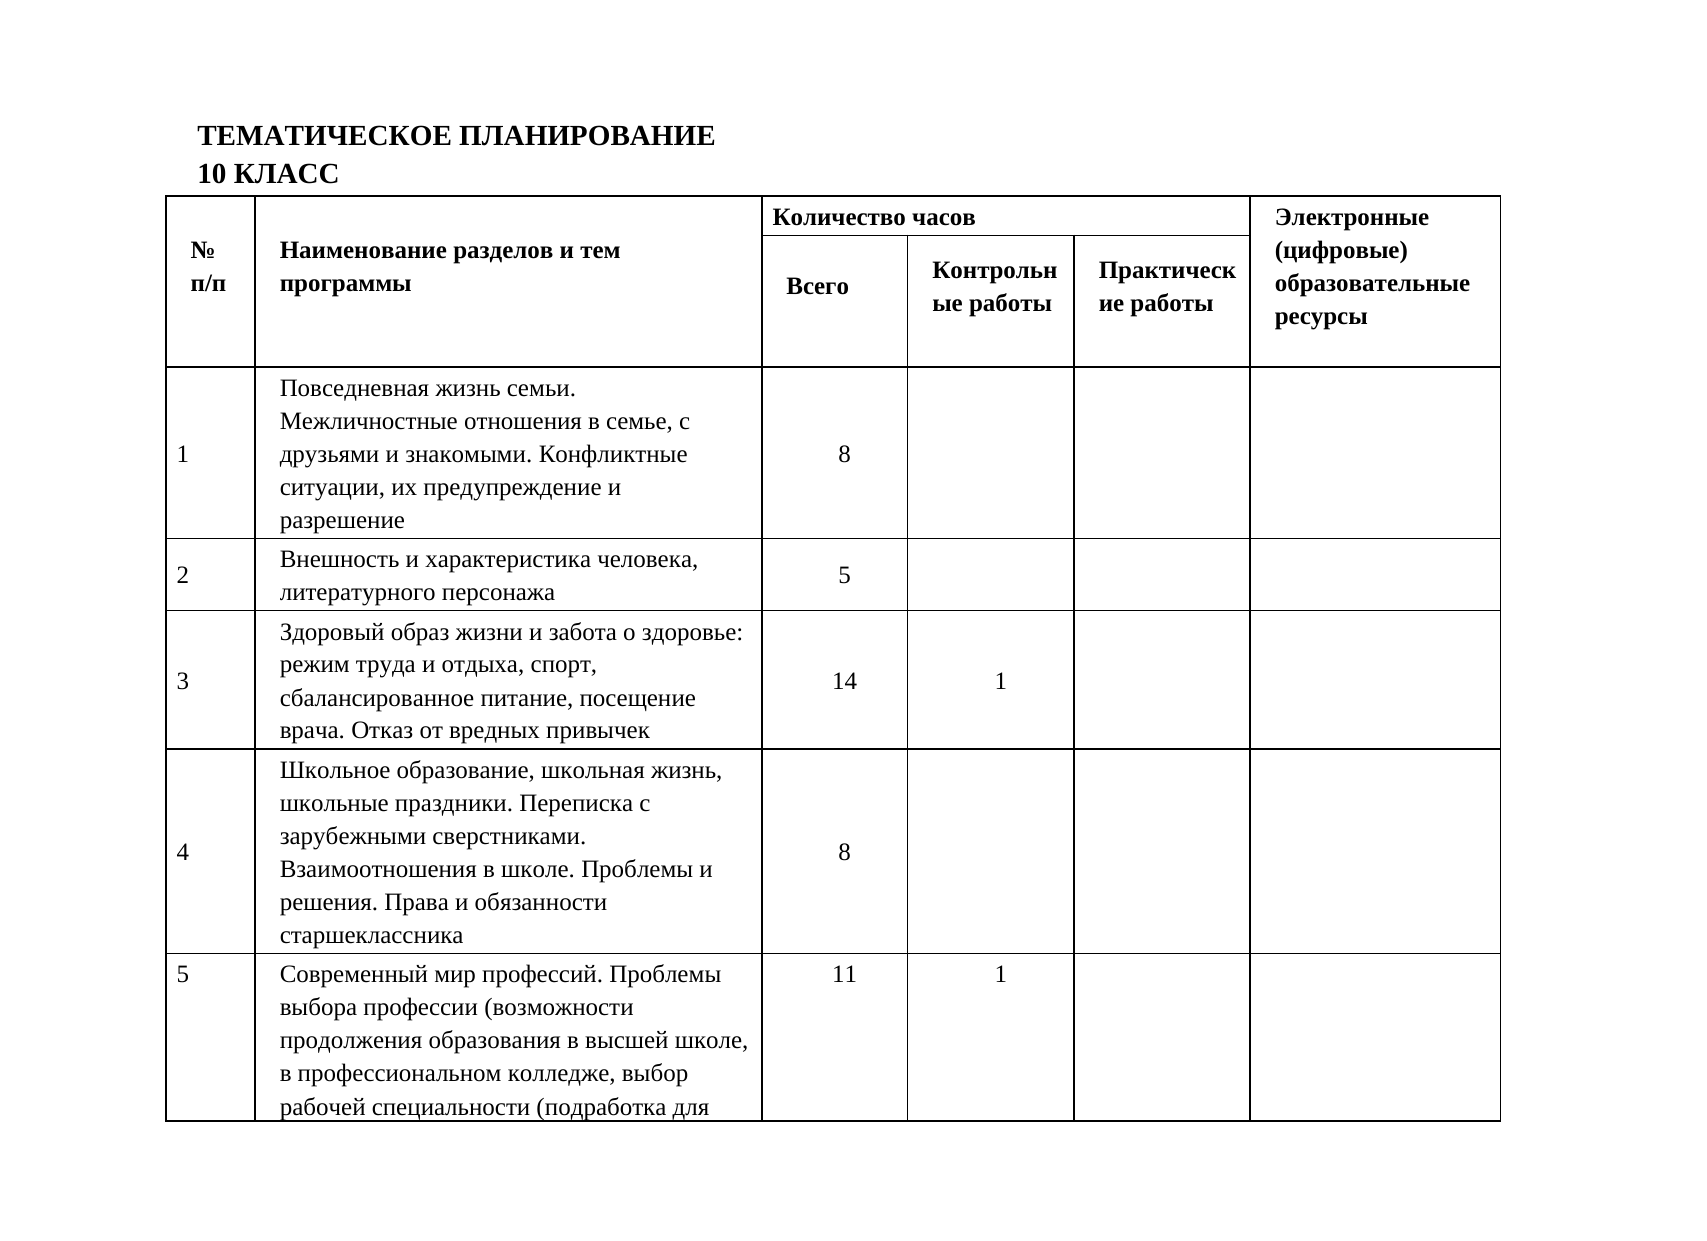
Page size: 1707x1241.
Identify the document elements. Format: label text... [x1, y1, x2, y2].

table_cell Школьное образование, школьная жизнь, школьные праздники. Переписка с зарубежными сверстниками. Взаимоотношения в школе. Проблемы и решения. Права и обязанности старшеклассника [256, 750, 761, 953]
table_header Электронные (цифровые) образовательные ресурсы [1251, 197, 1500, 366]
table_cell [1251, 954, 1500, 1120]
table_cell 5 [167, 954, 254, 1120]
table_cell [908, 750, 1073, 953]
table_cell [1075, 750, 1249, 953]
table_header Наименование разделов и тем программы [256, 197, 761, 366]
table_cell 1 [167, 368, 254, 537]
table_cell [1251, 368, 1500, 537]
table_cell Внешность и характеристика человека, литературного персонажа [256, 539, 761, 610]
table_cell [1075, 539, 1249, 610]
table_cell [908, 368, 1073, 537]
table_cell 11 [763, 954, 907, 1120]
table_cell [1075, 611, 1249, 748]
table_cell 14 [763, 611, 907, 748]
table_cell 3 [167, 611, 254, 748]
table_cell [1251, 611, 1500, 748]
table_cell Здоровый образ жизни и забота о здоровье: режим труда и отдыха, спорт, сбалансированное питание, посещение врача. Отказ от вредных привычек [256, 611, 761, 748]
table_cell Повседневная жизнь семьи. Межличностные отношения в семье, с друзьями и знакомыми. Конфликтные ситуации, их предупреждение и разрешение [256, 368, 761, 537]
table_cell [908, 539, 1073, 610]
table_cell 2 [167, 539, 254, 610]
table_cell 8 [763, 368, 907, 537]
table_cell 4 [167, 750, 254, 953]
table_cell Контрольные работы [908, 236, 1073, 366]
text ТЕМАТИЧЕСКОЕ ПЛАНИРОВАНИЕ [190, 118, 1618, 152]
table_cell [1075, 368, 1249, 537]
table_cell [1251, 539, 1500, 610]
table_cell [1075, 954, 1249, 1120]
table_cell Практические работы [1075, 236, 1249, 366]
table_cell 8 [763, 750, 907, 953]
table_cell 1 [908, 611, 1073, 748]
table_cell 1 [908, 954, 1073, 1120]
text 10 КЛАСС [190, 157, 1618, 190]
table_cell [256, 954, 761, 1120]
table_header Количество часов [763, 197, 1249, 234]
table_cell 5 [763, 539, 907, 610]
table_cell Всего [763, 236, 907, 366]
table_cell [1251, 750, 1500, 953]
table_header № п/п [167, 197, 254, 366]
